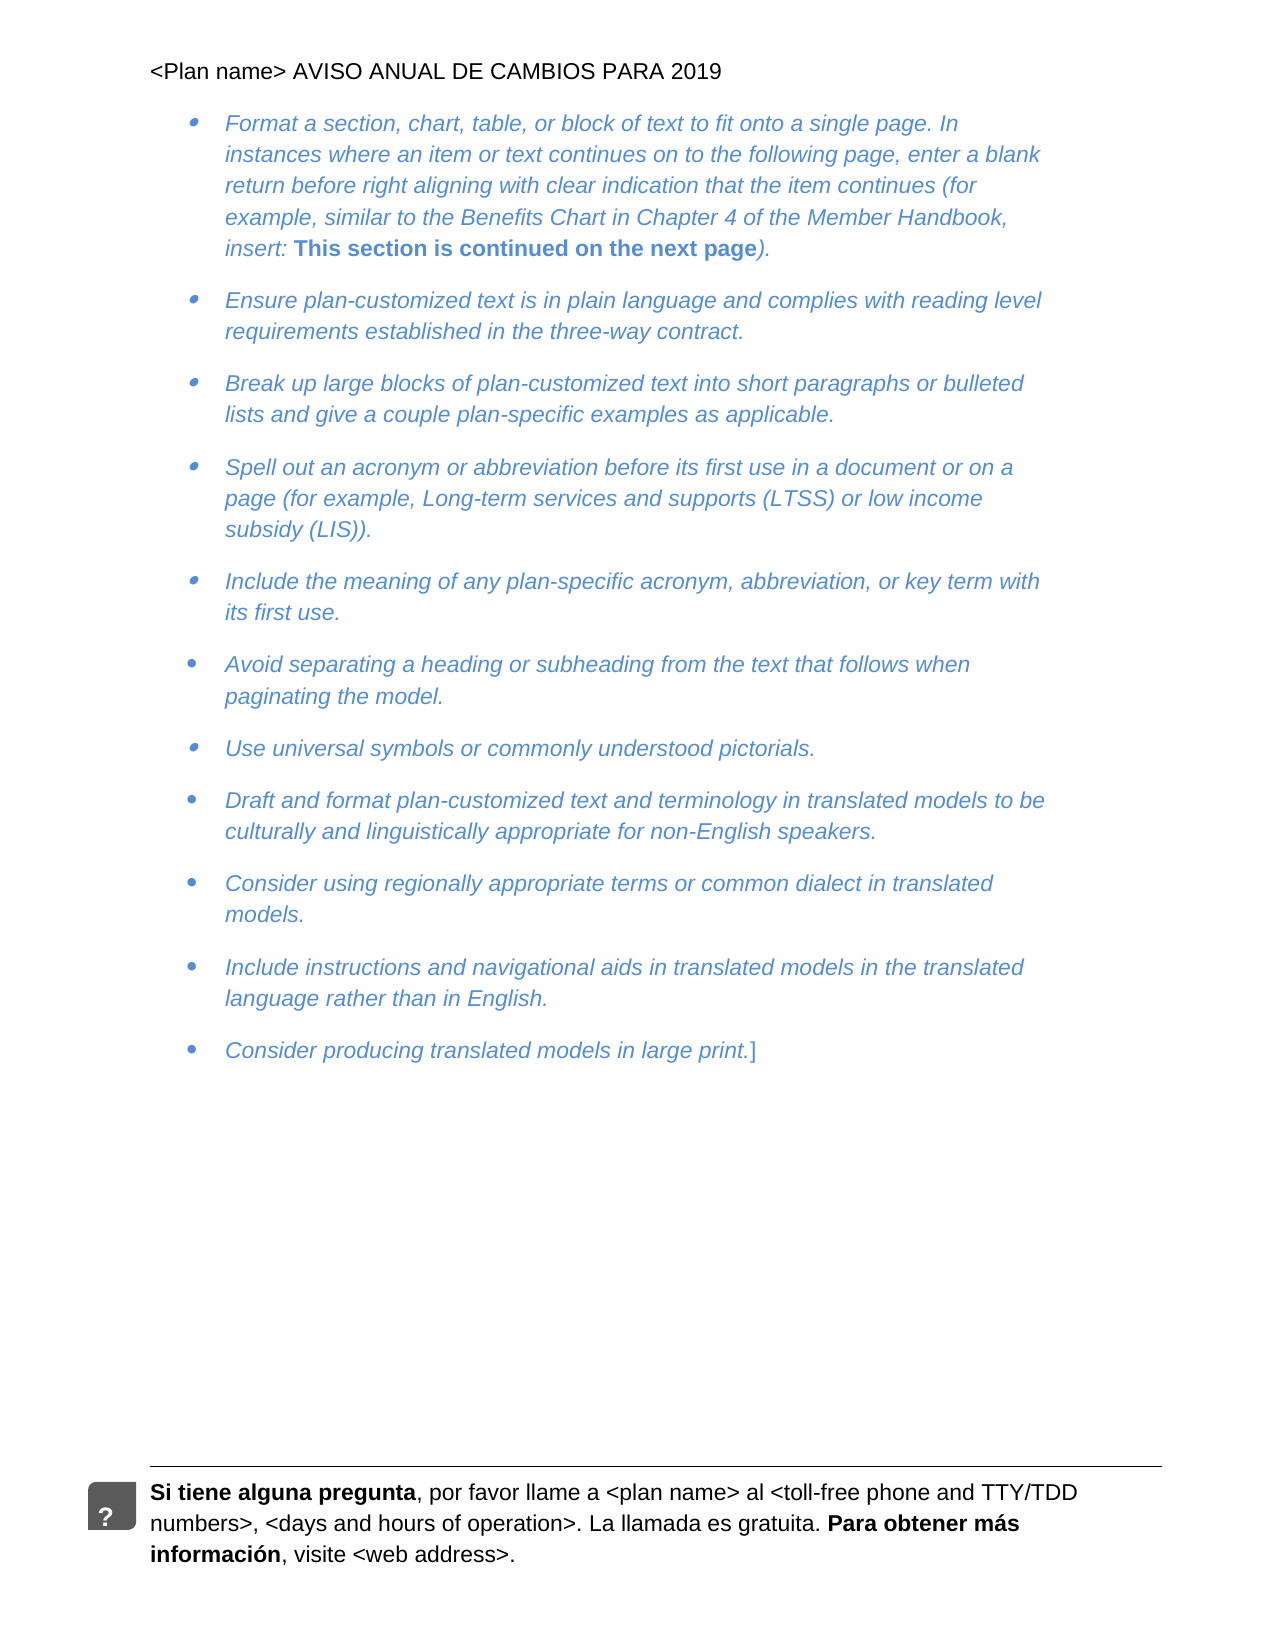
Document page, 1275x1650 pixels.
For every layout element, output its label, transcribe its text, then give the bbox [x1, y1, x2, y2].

list Ensure plan-customized text is in plain language and complies with reading level requirements established in the three-way contract. [187, 283, 1050, 346]
list Spell out an acronym or abbreviation before its first use in a document or on a page (for example, Long-term services and supports (LTSS) or low income subsidy (LIS)). [187, 450, 1050, 544]
list Avoid separating a heading or subheading from the text that follows when paginating the model. [187, 648, 1050, 710]
list Format a section, chart, table, or block of text to fit onto a single page. In instances where an item or text continues on to the following page, enter a blank return before right aligning with clear indication that the item continues (for example, similar to the Benefits Chart in Chapter 4 of the Member Handbook, insert: This section is continued on the next page). [187, 106, 1050, 262]
list Consider using regionally appropriate terms or common dialect in translated models. [187, 867, 1050, 929]
list Break up large blocks of plan-customized text into short paragraphs or bulleted lists and give a couple plan-specific examples as applicable. [187, 367, 1050, 429]
list Include instructions and navigational aids in translated models in the translated language rather than in English. [187, 950, 1050, 1012]
list Use universal symbols or commonly understood pictorials. [187, 731, 1050, 762]
list Include the meaning of any plan-specific acronym, abbreviation, or key term with its first use. [187, 564, 1050, 627]
list Consider producing translated models in large print.] [187, 1033, 1050, 1064]
list Draft and format plan-customized text and terminology in translated models to be culturally and linguistically appropriate for non-English speakers. [187, 783, 1050, 846]
